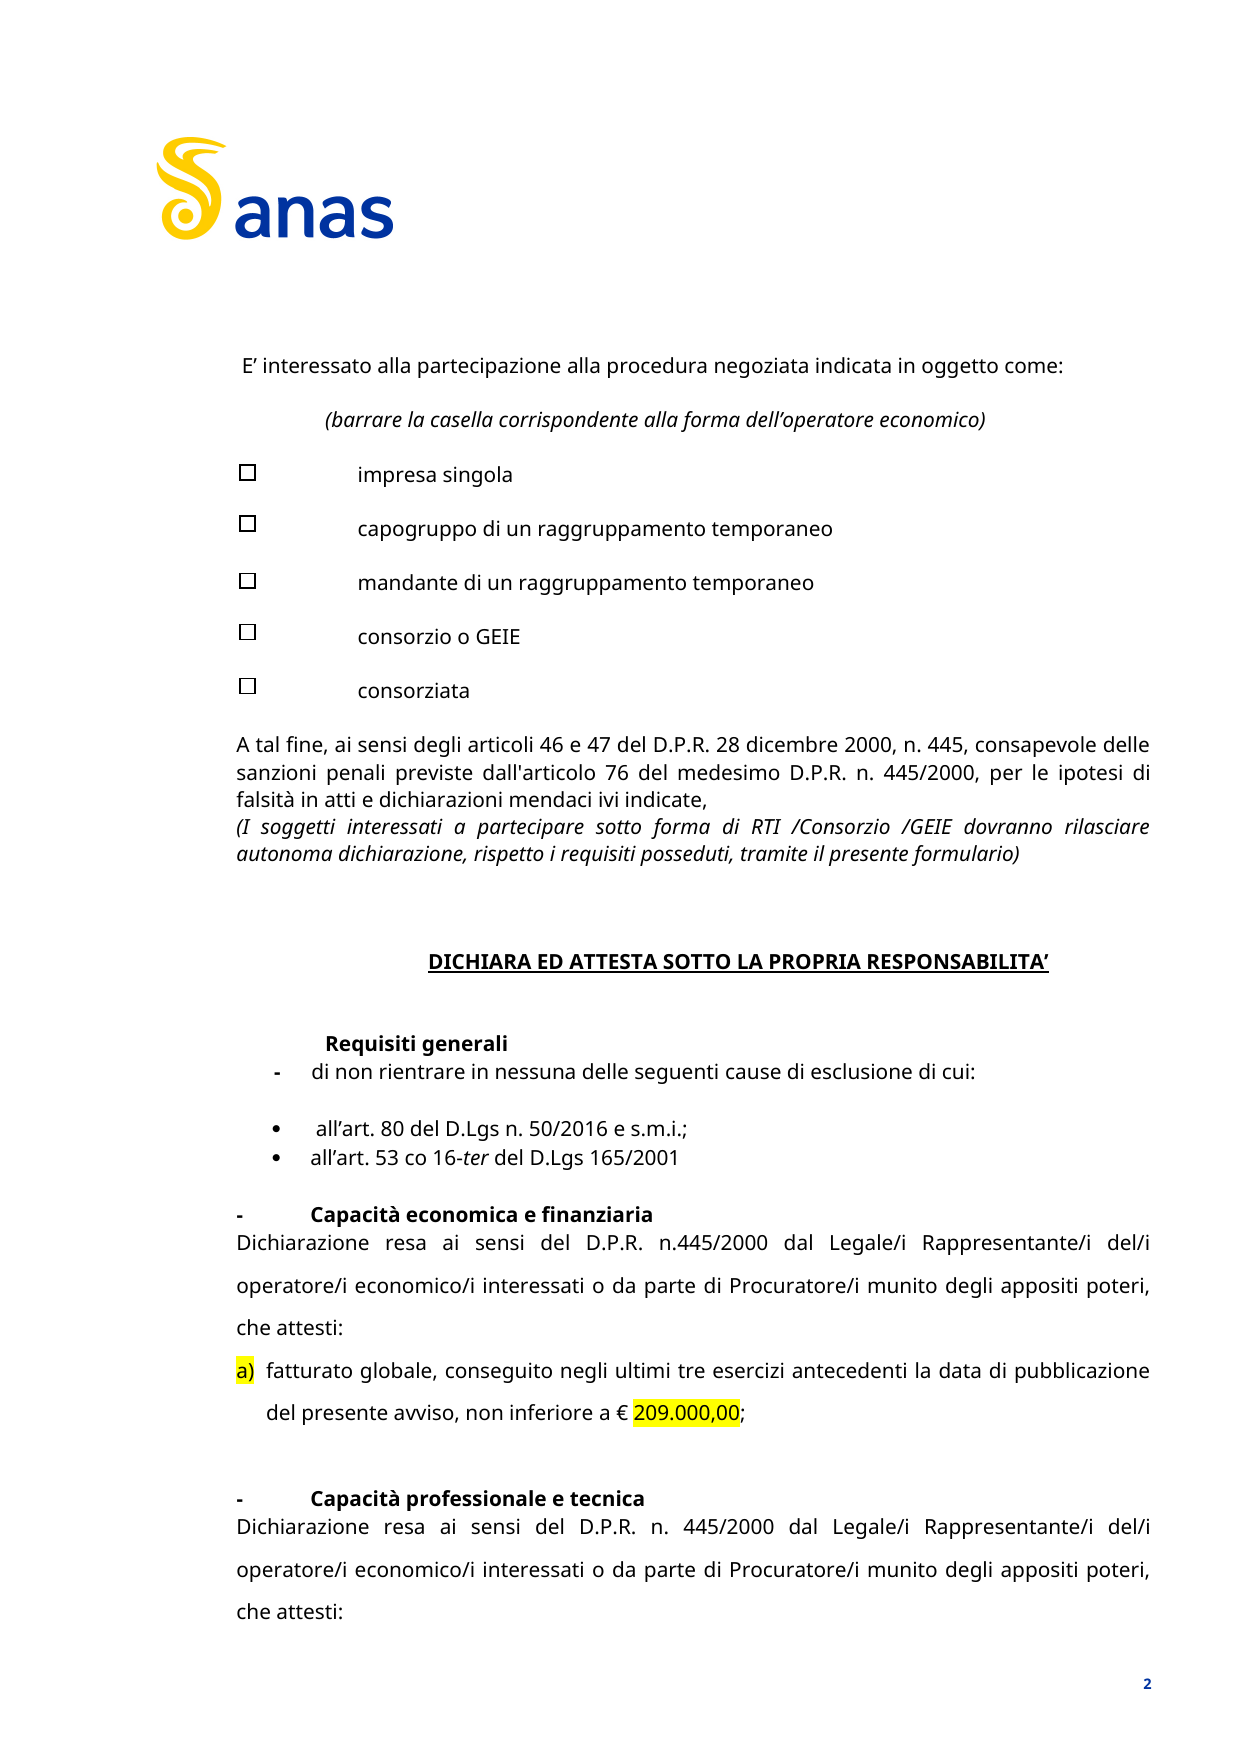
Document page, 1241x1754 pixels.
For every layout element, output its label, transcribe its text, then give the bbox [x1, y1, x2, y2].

text consorziata [236, 677, 1152, 704]
list Capacità professionale e tecnica [236, 1484, 1152, 1512]
text Dichiarazione resa ai sensi del D.P.R. n. 445/2000 dal Legale/i Rappresentante/i del/i operatore/i economico/i interessati o da parte di Procuratore/i munito degli appositi poteri, che attesti: [236, 1512, 1152, 1626]
list Capacità economica e finanziaria [236, 1200, 1152, 1228]
text impresa singola [236, 460, 1152, 487]
text consorzio o GEIE [236, 623, 1152, 650]
picture [59, 0, 1241, 252]
list di non rientrare in nessuna delle seguenti cause di esclusione di cui: [274, 1057, 1152, 1086]
text mandante di un raggruppamento temporaneo [236, 569, 1152, 596]
text A tal fine, ai sensi degli articoli 46 e 47 del D.P.R. 28 dicembre 2000, n. 445, consapevole delle sanzioni penali previste dall'articolo 76 del medesimo D.P.R. n. 445/2000, per le ipotesi di falsità in atti e dichiarazioni mendaci ivi indicate, [236, 731, 1152, 812]
text (I soggetti interessati a partecipare sotto forma di RTI /Consorzio /GEIE dovranno rilasciare autonoma dichiarazione, rispetto i requisiti posseduti, tramite il presente formulario) [236, 812, 1152, 867]
list all’art. 53 co 16-ter del D.Lgs 165/2001 [273, 1143, 1152, 1171]
text capogruppo di un raggruppamento temporaneo [236, 514, 1152, 542]
list all’art. 80 del D.Lgs n. 50/2016 e s.m.i.; [273, 1114, 1152, 1143]
text (barrare la casella corrispondente alla forma dell’operatore economico) [236, 406, 1152, 433]
text Requisiti generali [236, 1029, 1152, 1057]
list fatturato globale, conseguito negli ultimi tre esercizi antecedenti la data di pubblicazione del presente avviso, non inferiore a € 209.000,00; [236, 1356, 1152, 1427]
text Dichiarazione resa ai sensi del D.P.R. n.445/2000 dal Legale/i Rappresentante/i del/i operatore/i economico/i interessati o da parte di Procuratore/i munito degli appositi poteri, che attesti: [236, 1228, 1152, 1342]
text DICHIARA ED ATTESTA SOTTO LA PROPRIA RESPONSABILITA’ [236, 948, 1152, 975]
text E’ interessato alla partecipazione alla procedura negoziata indicata in oggetto come: [236, 352, 1152, 379]
